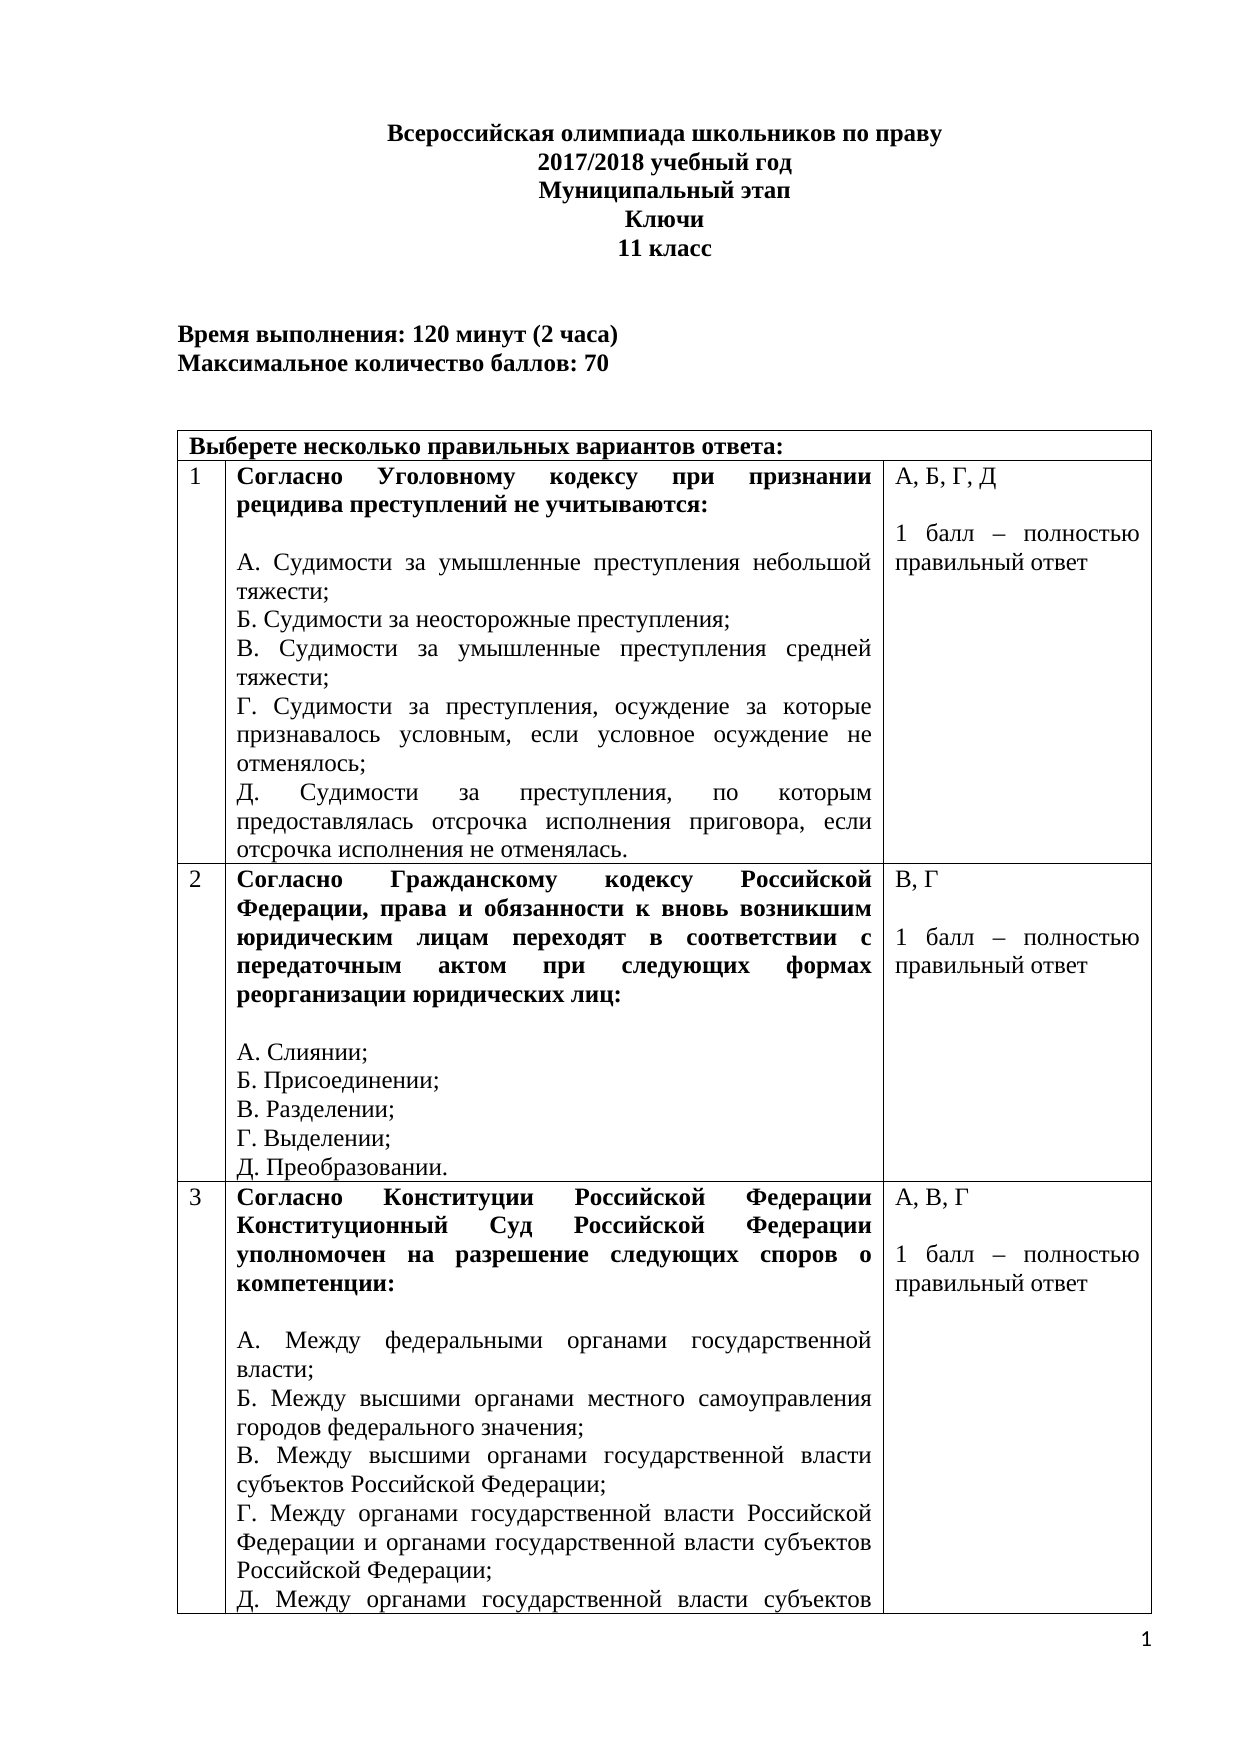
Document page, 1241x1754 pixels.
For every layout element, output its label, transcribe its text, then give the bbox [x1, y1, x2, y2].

table_cell Согласно Гражданскому кодексу Российской Федерации, права и обязанности к вновь возникшим юридическим лицам переходят в соответствии с передаточным актом при следующих формах реорганизации юридических лиц: А. Слиянии; Б. Присоединении; В. Разделении; Г. Выделении; Д. Преобразовании. [226, 864, 883, 1181]
text 11 класс [177, 233, 1152, 262]
text Время выполнения: 120 минут (2 часа) [177, 319, 1152, 348]
table_cell В, Г 1 балл – полностью правильный ответ [884, 864, 1151, 1181]
table_cell Согласно Уголовному кодексу при признании рецидива преступлений не учитываются: А. Судимости за умышленные преступления небольшой тяжести; Б. Судимости за неосторожные преступления; В. Судимости за умышленные преступления средней тяжести; Г. Судимости за преступления, осуждение за которые признавалось условным, если условное осуждение не отменялось; Д. Судимости за преступления, по которым предоставлялась отсрочка исполнения приговора, если отсрочка исполнения не отменялась. [226, 461, 883, 863]
text Ключи [177, 204, 1152, 233]
table_cell 3 [178, 1182, 225, 1613]
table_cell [884, 1182, 1151, 1613]
text 2017/2018 учебный год [177, 147, 1152, 176]
table_header Выберете несколько правильных вариантов ответа: [178, 431, 1151, 460]
table_cell А, Б, Г, Д 1 балл – полностью правильный ответ [884, 461, 1151, 863]
text Всероссийская олимпиада школьников по праву [177, 118, 1152, 147]
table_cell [226, 1182, 883, 1613]
text Максимальное количество баллов: 70 [177, 348, 1152, 377]
table_cell 2 [178, 864, 225, 1181]
text Муниципальный этап [177, 176, 1152, 204]
table_cell 1 [178, 461, 225, 863]
